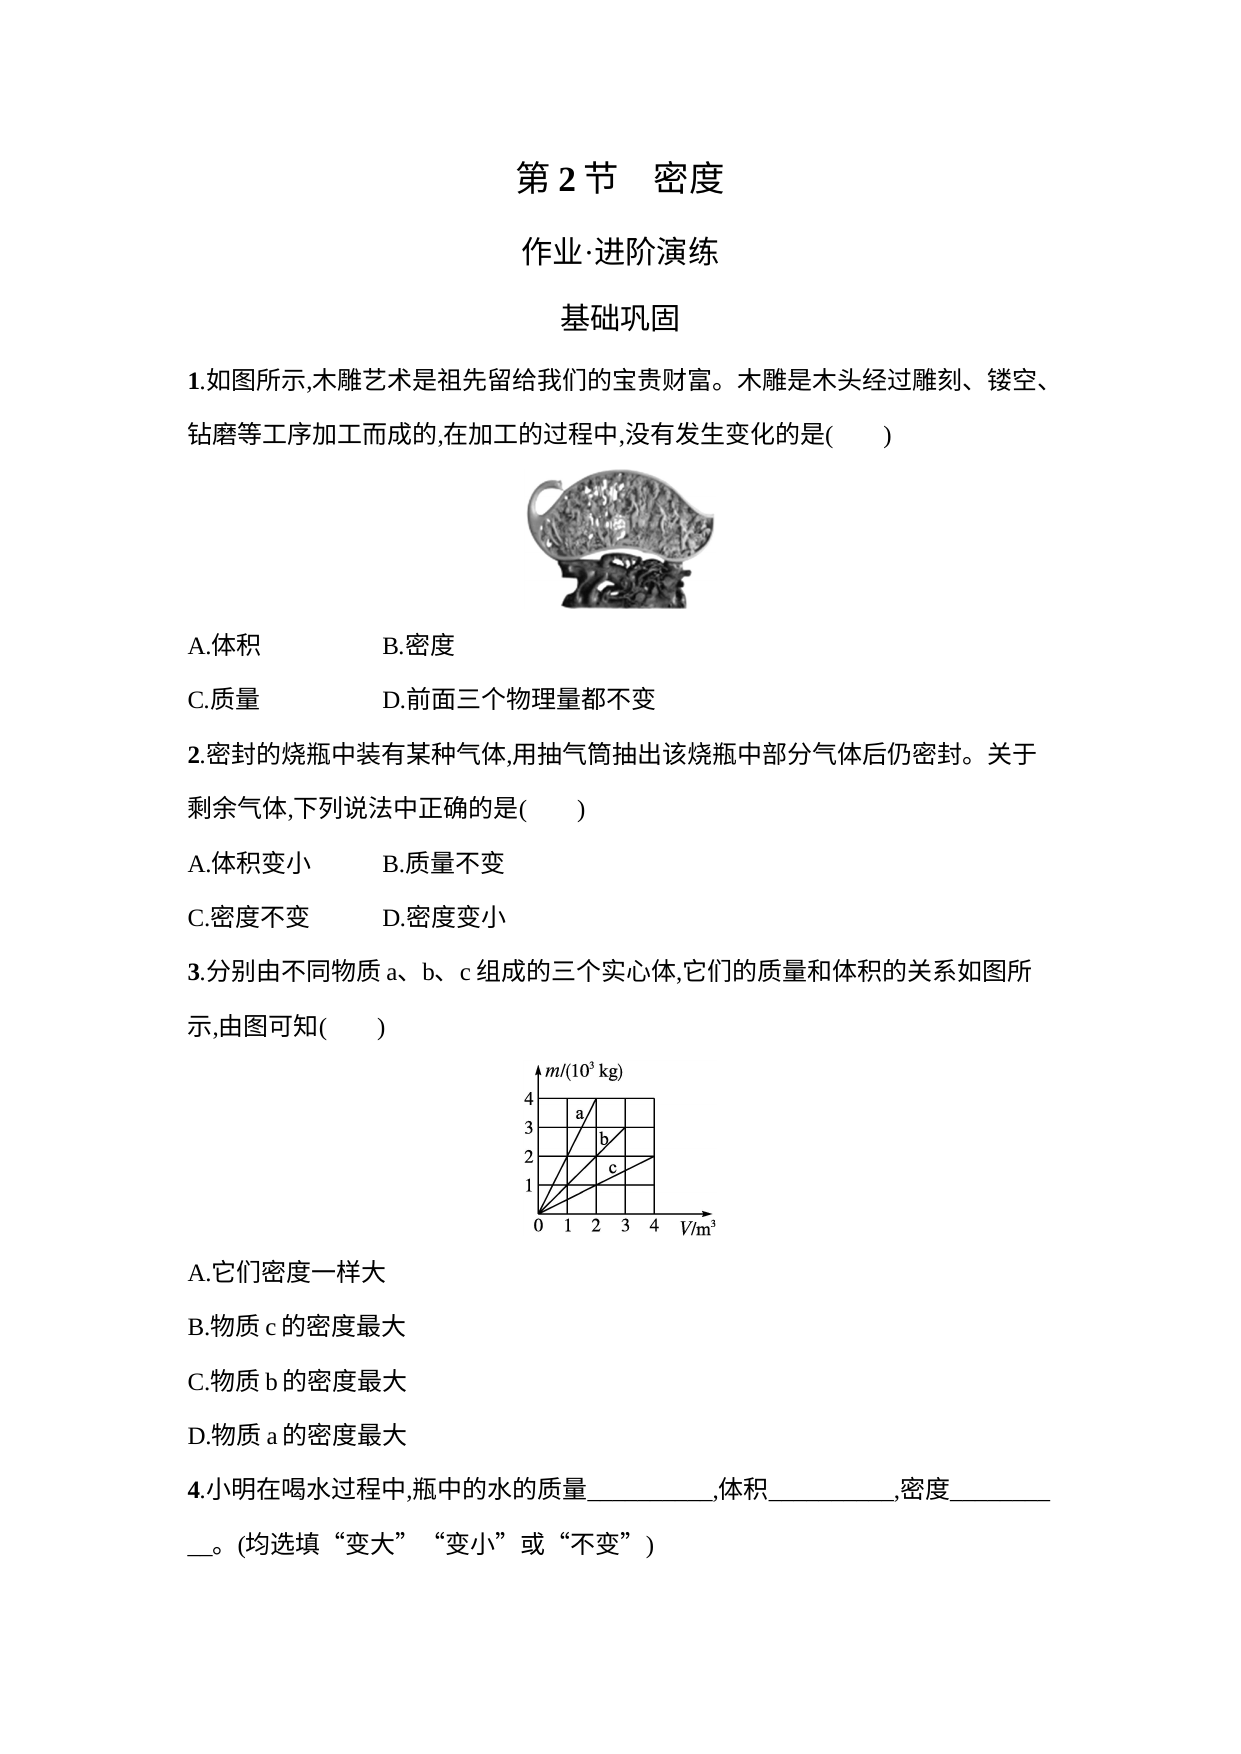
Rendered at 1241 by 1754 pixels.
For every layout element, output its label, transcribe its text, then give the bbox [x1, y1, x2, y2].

text 3.分别由不同物质a、b、c组成的三个实心体,它们的质量和体积的关系如图所示,由图可知( ) [187, 952, 1053, 1042]
picture [524, 469, 716, 609]
text 2.密封的烧瓶中装有某种气体,用抽气筒抽出该烧瓶中部分气体后仍密封。关于剩余气体,下列说法中正确的是( ) [187, 734, 1053, 825]
text D.物质a的密度最大 [187, 1416, 1053, 1452]
text C.物质b的密度最大 [187, 1361, 1053, 1397]
text 1.如图所示,木雕艺术是祖先留给我们的宝贵财富。木雕是木头经过雕刻、镂空、钻磨等工序加工而成的,在加工的过程中,没有发生变化的是( ) [187, 360, 1053, 451]
text A.它们密度一样大 [187, 1252, 1053, 1289]
text A.体积 B.密度 [187, 626, 1053, 662]
text C.密度不变 D.密度变小 [187, 897, 1053, 934]
text C.质量 D.前面三个物理量都不变 [187, 680, 1053, 716]
text B.物质c的密度最大 [187, 1307, 1053, 1343]
text 4.小明在喝水过程中,瓶中的水的质量__________,体积__________,密度__________。(均选填“变大”“变小”或“不变”) [187, 1470, 1053, 1561]
text 基础巩固 [187, 295, 1053, 338]
text 作业·进阶演练 [187, 227, 1053, 272]
text A.体积变小 B.质量不变 [187, 843, 1053, 879]
picture [523, 1060, 717, 1236]
text 第2节 密度 [187, 150, 1053, 201]
